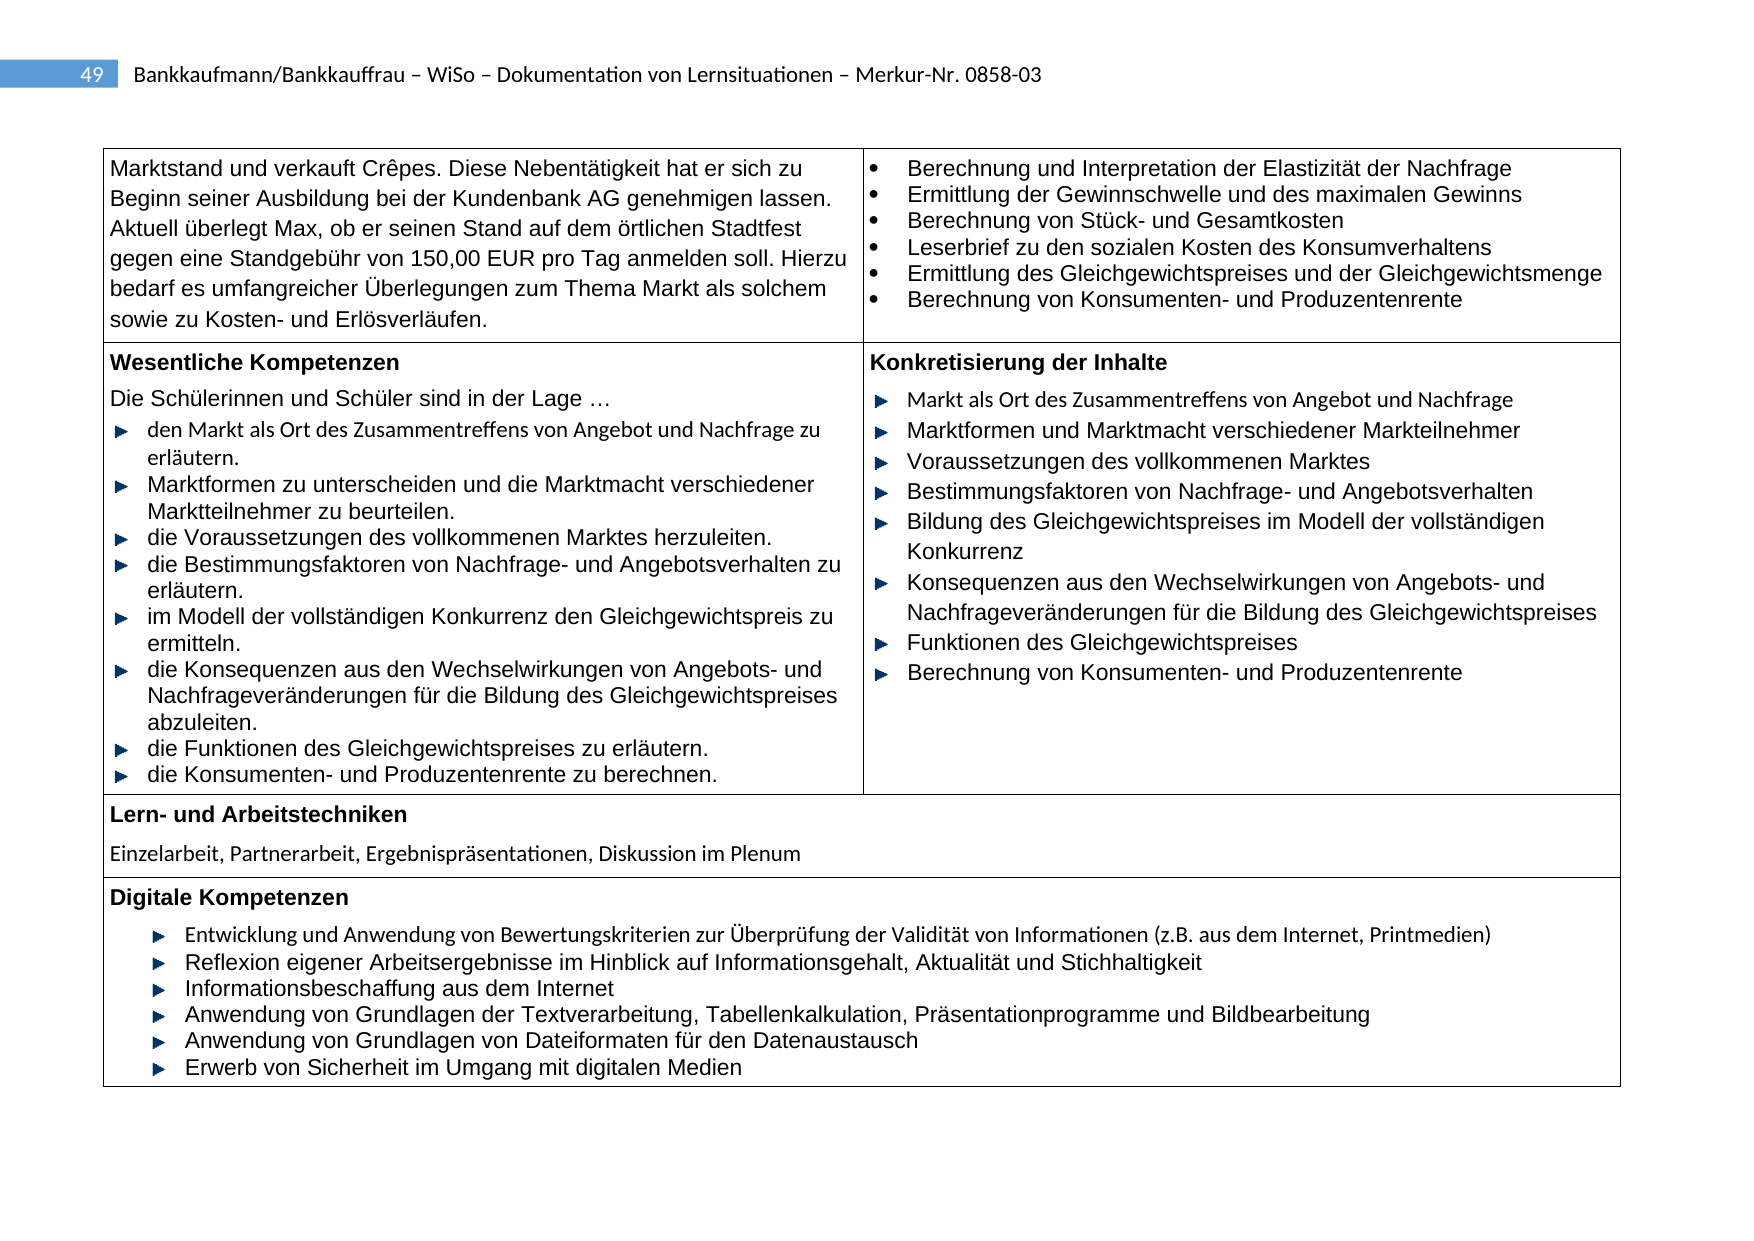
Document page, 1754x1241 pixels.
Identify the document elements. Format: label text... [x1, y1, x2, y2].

picture [870, 452, 888, 470]
picture [110, 766, 128, 783]
picture [148, 953, 165, 970]
table_cell Konkretisierung der Inhalte [864, 343, 1620, 794]
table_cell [864, 149, 1620, 342]
table_cell Lern- und Arbeitstechniken [104, 795, 1620, 877]
picture [110, 660, 128, 678]
picture [870, 633, 888, 651]
picture [870, 390, 888, 408]
picture [870, 573, 888, 590]
picture [148, 979, 165, 997]
picture [110, 421, 128, 438]
picture [110, 476, 128, 493]
picture [870, 422, 888, 439]
picture [110, 555, 128, 572]
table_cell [104, 149, 863, 342]
picture [870, 513, 888, 530]
picture [148, 1032, 165, 1049]
picture [110, 608, 128, 625]
picture [110, 529, 128, 546]
picture [110, 739, 128, 757]
picture [148, 926, 165, 943]
table_cell Digitale Kompetenzen [104, 878, 1620, 1086]
picture [148, 1058, 165, 1076]
picture [148, 1006, 165, 1023]
picture [870, 664, 888, 681]
picture [870, 482, 888, 500]
table_cell Wesentliche Kompetenzen Die Schülerinnen und Schüler sind in der Lage … [104, 343, 863, 794]
